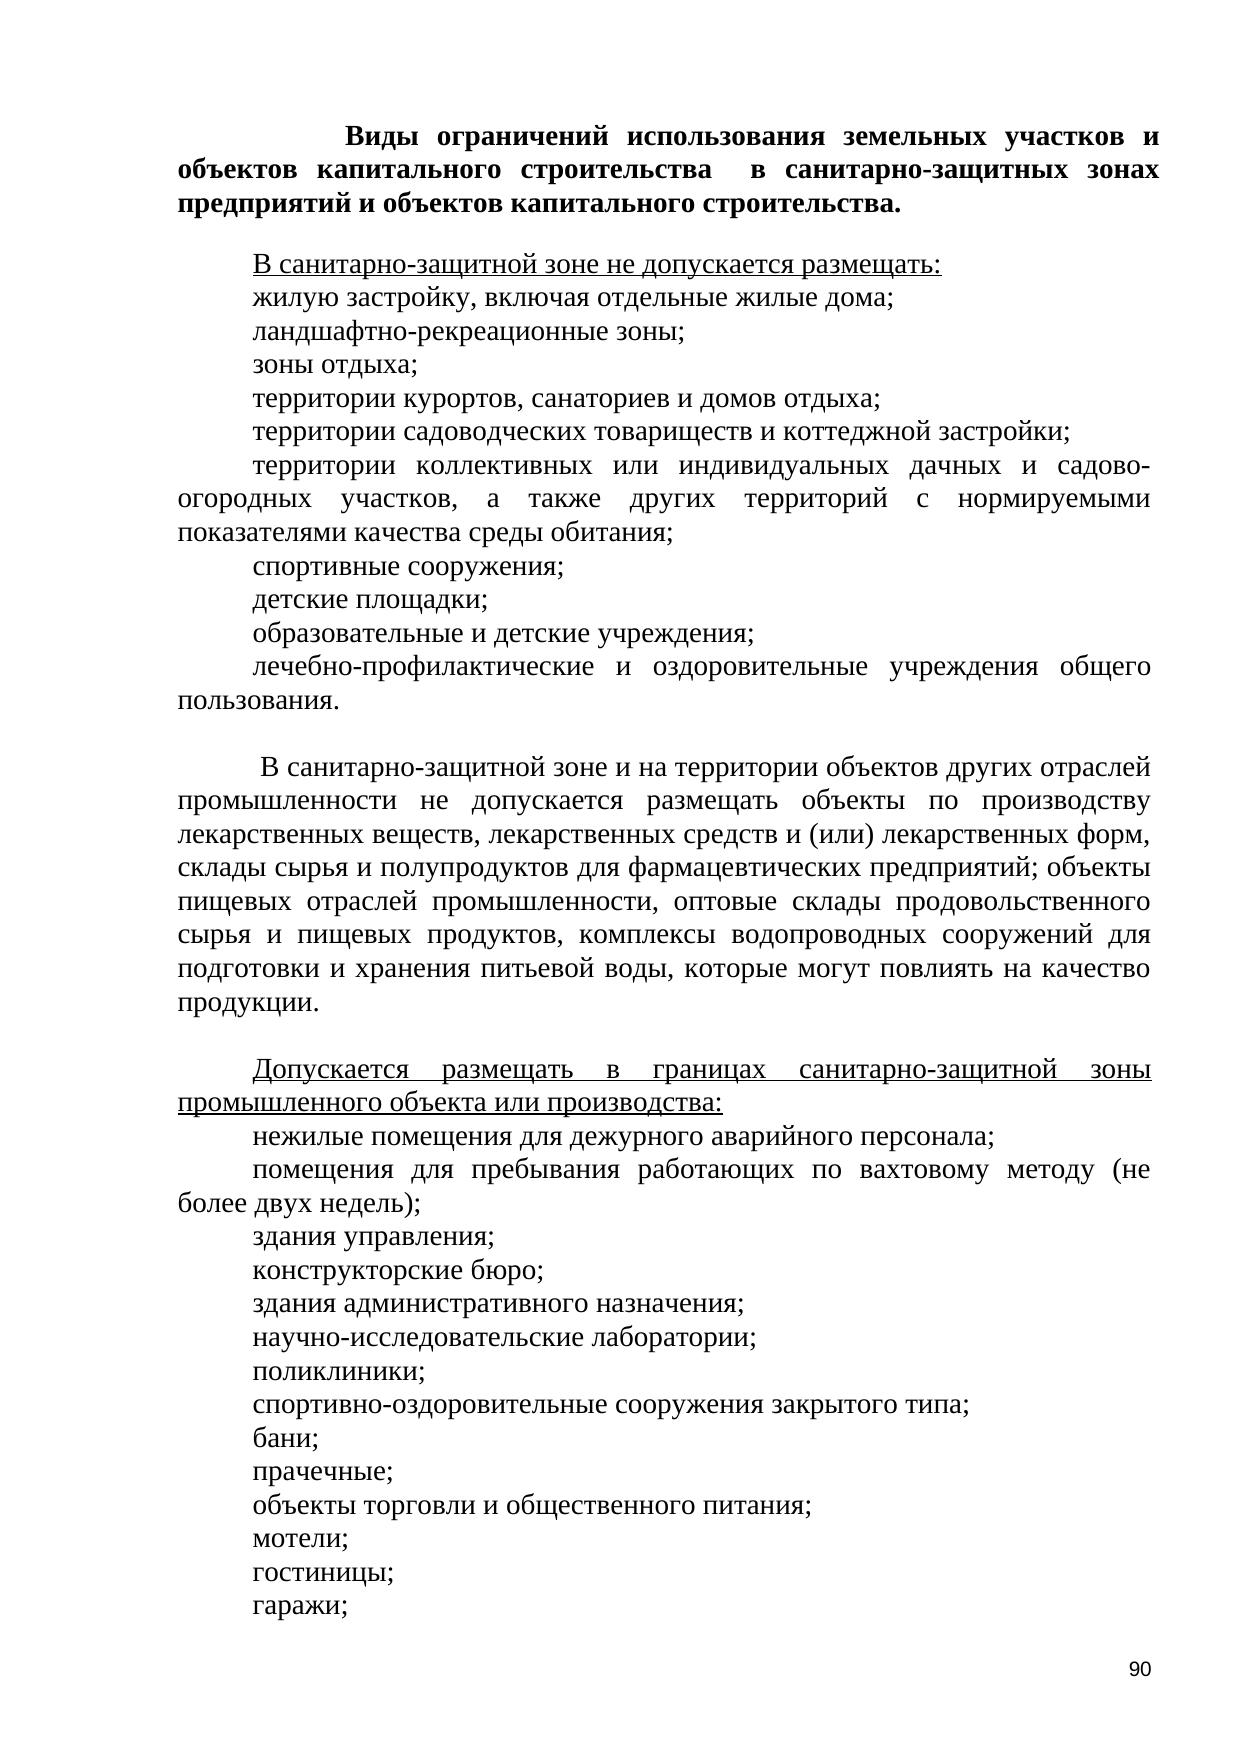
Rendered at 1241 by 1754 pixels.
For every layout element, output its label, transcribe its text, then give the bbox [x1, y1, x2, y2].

text Допускается размещать в границах санитарно-защитной зоны промышленного объекта или производства: [177, 1051, 1152, 1118]
text бани; [177, 1420, 1152, 1453]
text гаражи; [177, 1587, 1152, 1621]
text нежилые помещения для дежурного аварийного персонала; [177, 1118, 1152, 1151]
text образовательные и детские учреждения; [177, 615, 1152, 648]
text объекты торговли и общественного питания; [177, 1487, 1152, 1520]
text мотели; [177, 1520, 1152, 1554]
text помещения для пребывания работающих по вахтовому методу (не более двух недель); [177, 1151, 1152, 1218]
text спортивные сооружения; [177, 548, 1152, 581]
text зоны отдыха; [177, 346, 1152, 380]
text Виды ограничений использования земельных участков и объектов капитального строительства в санитарно-защитных зонах предприятий и объектов капитального строительства. [177, 118, 1160, 219]
text поликлиники; [177, 1353, 1152, 1386]
text ландшафтно-рекреационные зоны; [177, 313, 1152, 346]
text жилую застройку, включая отдельные жилые дома; [177, 279, 1152, 313]
text конструкторские бюро; [177, 1252, 1152, 1286]
text гостиницы; [177, 1554, 1152, 1587]
text территории курортов, санаториев и домов отдыха; [177, 380, 1152, 413]
text лечебно-профилактические и оздоровительные учреждения общего пользования. [177, 648, 1152, 715]
text здания управления; [177, 1218, 1152, 1252]
text здания административного назначения; [177, 1286, 1152, 1319]
text территории коллективных или индивидуальных дачных и садово-огородных участков, а также других территорий с нормируемыми показателями качества среды обитания; [177, 447, 1152, 548]
text спортивно-оздоровительные сооружения закрытого типа; [177, 1386, 1152, 1420]
text территории садоводческих товариществ и коттеджной застройки; [177, 413, 1152, 447]
text В санитарно-защитной зоне не допускается размещать: [177, 246, 1152, 279]
text В санитарно-защитной зоне и на территории объектов других отраслей промышленности не допускается размещать объекты по производству лекарственных веществ, лекарственных средств и (или) лекарственных форм, склады сырья и полупродуктов для фармацевтических предприятий; объекты пищевых отраслей промышленности, оптовые склады продовольственного сырья и пищевых продуктов, комплексы водопроводных сооружений для подготовки и хранения питьевой воды, которые могут повлиять на качество продукции. [177, 749, 1152, 1017]
text прачечные; [177, 1453, 1152, 1487]
text детские площадки; [177, 581, 1152, 615]
text научно-исследовательские лаборатории; [177, 1319, 1152, 1353]
